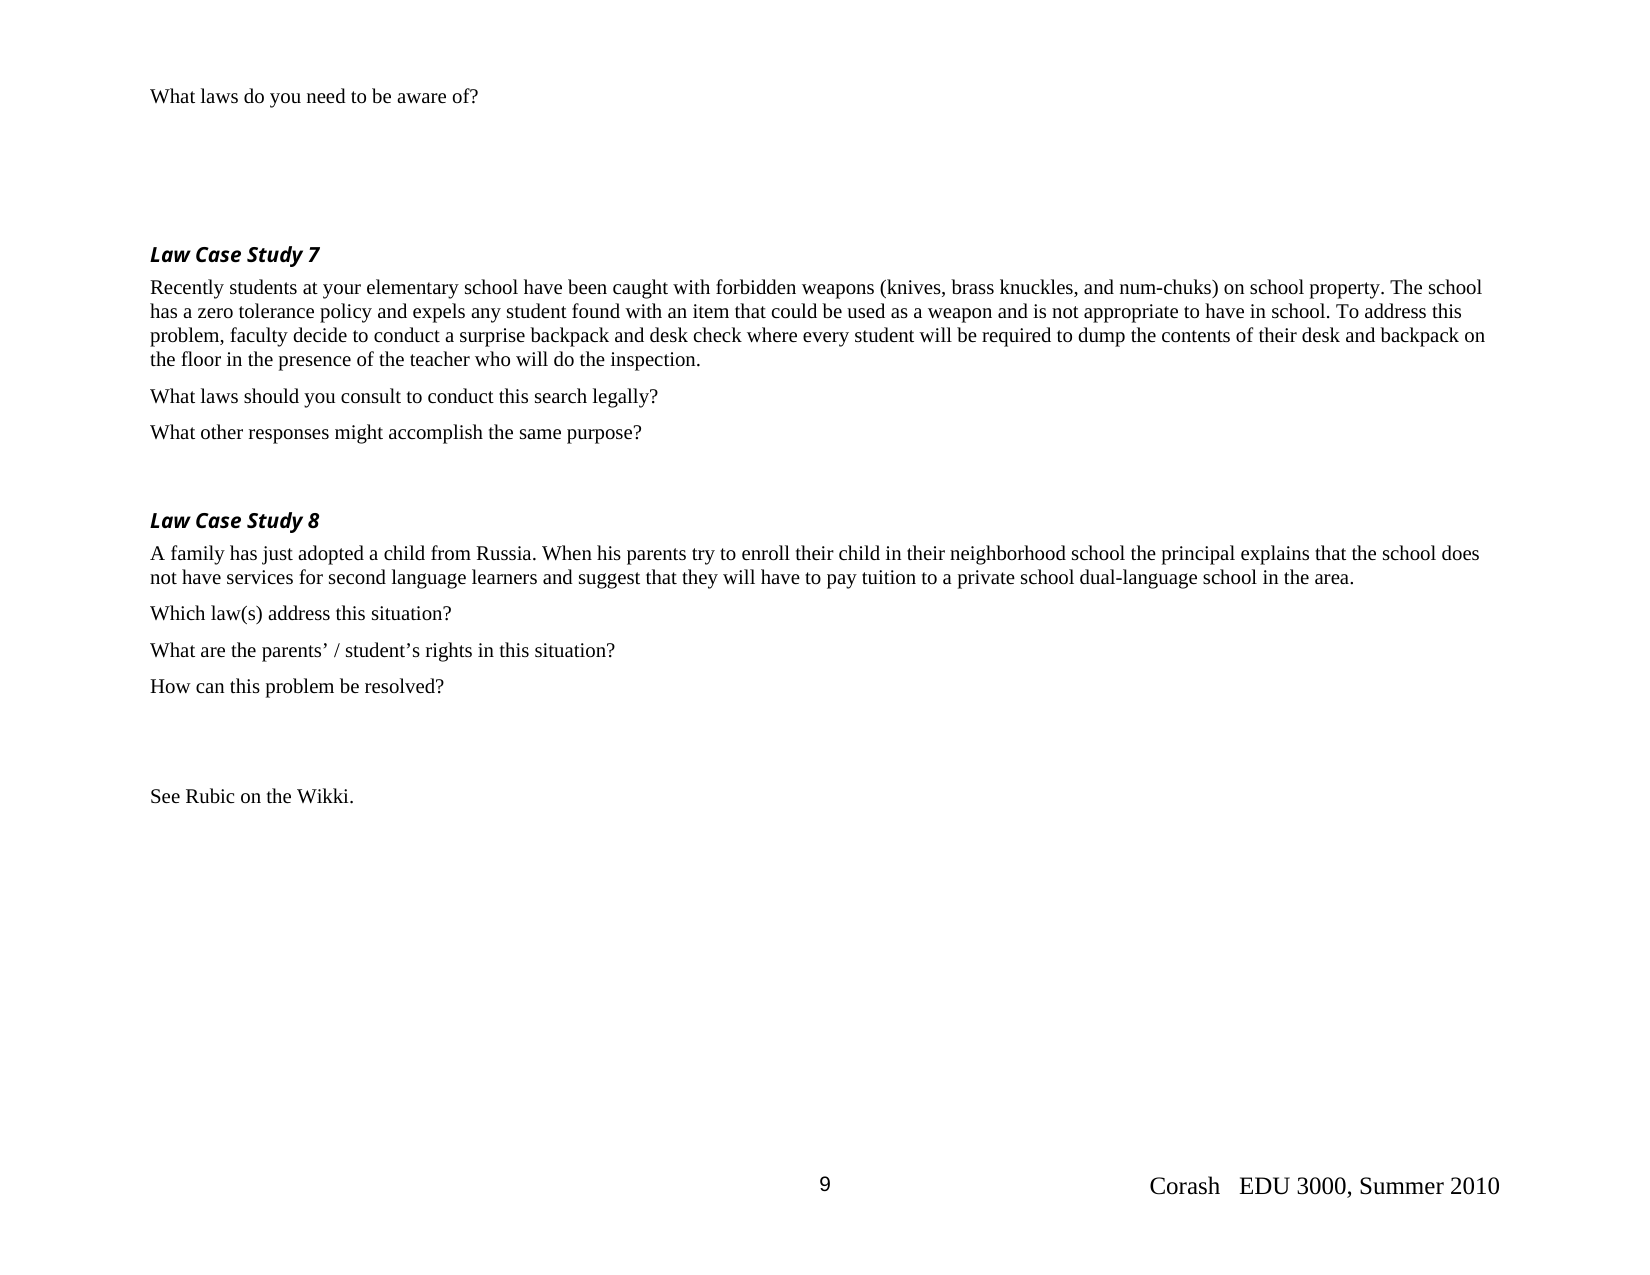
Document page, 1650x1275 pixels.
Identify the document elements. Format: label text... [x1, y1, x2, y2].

text Recently students at your elementary school have been caught with forbidden weapons (knives, brass knuckles, and num-chuks) on school property. The school has a zero tolerance policy and expels any student found with an item that could be used as a weapon and is not appropriate to have in school. To address this problem, faculty decide to conduct a surprise backpack and desk check where every student will be required to dump the contents of their desk and backpack on the floor in the presence of the teacher who will do the inspection. [150, 275, 1500, 371]
text See Rubic on the Wikki. [150, 784, 1500, 808]
text A family has just adopted a child from Russia. When his parents try to enroll their child in their neighborhood school the principal explains that the school does not have services for second language learners and suggest that they will have to pay tuition to a private school dual-language school in the area. [150, 541, 1500, 589]
text What are the parents’ / student’s rights in this situation? [150, 638, 1500, 662]
subtitle Law Case Study 8 [150, 506, 1500, 534]
text What laws should you consult to conduct this search legally? [150, 384, 1500, 408]
text How can this problem be resolved? [150, 674, 1500, 698]
text What laws do you need to be aware of? [150, 84, 1500, 108]
text Which law(s) address this situation? [150, 601, 1500, 625]
text What other responses might accomplish the same purpose? [150, 420, 1500, 444]
subtitle Law Case Study 7 [150, 240, 1500, 269]
